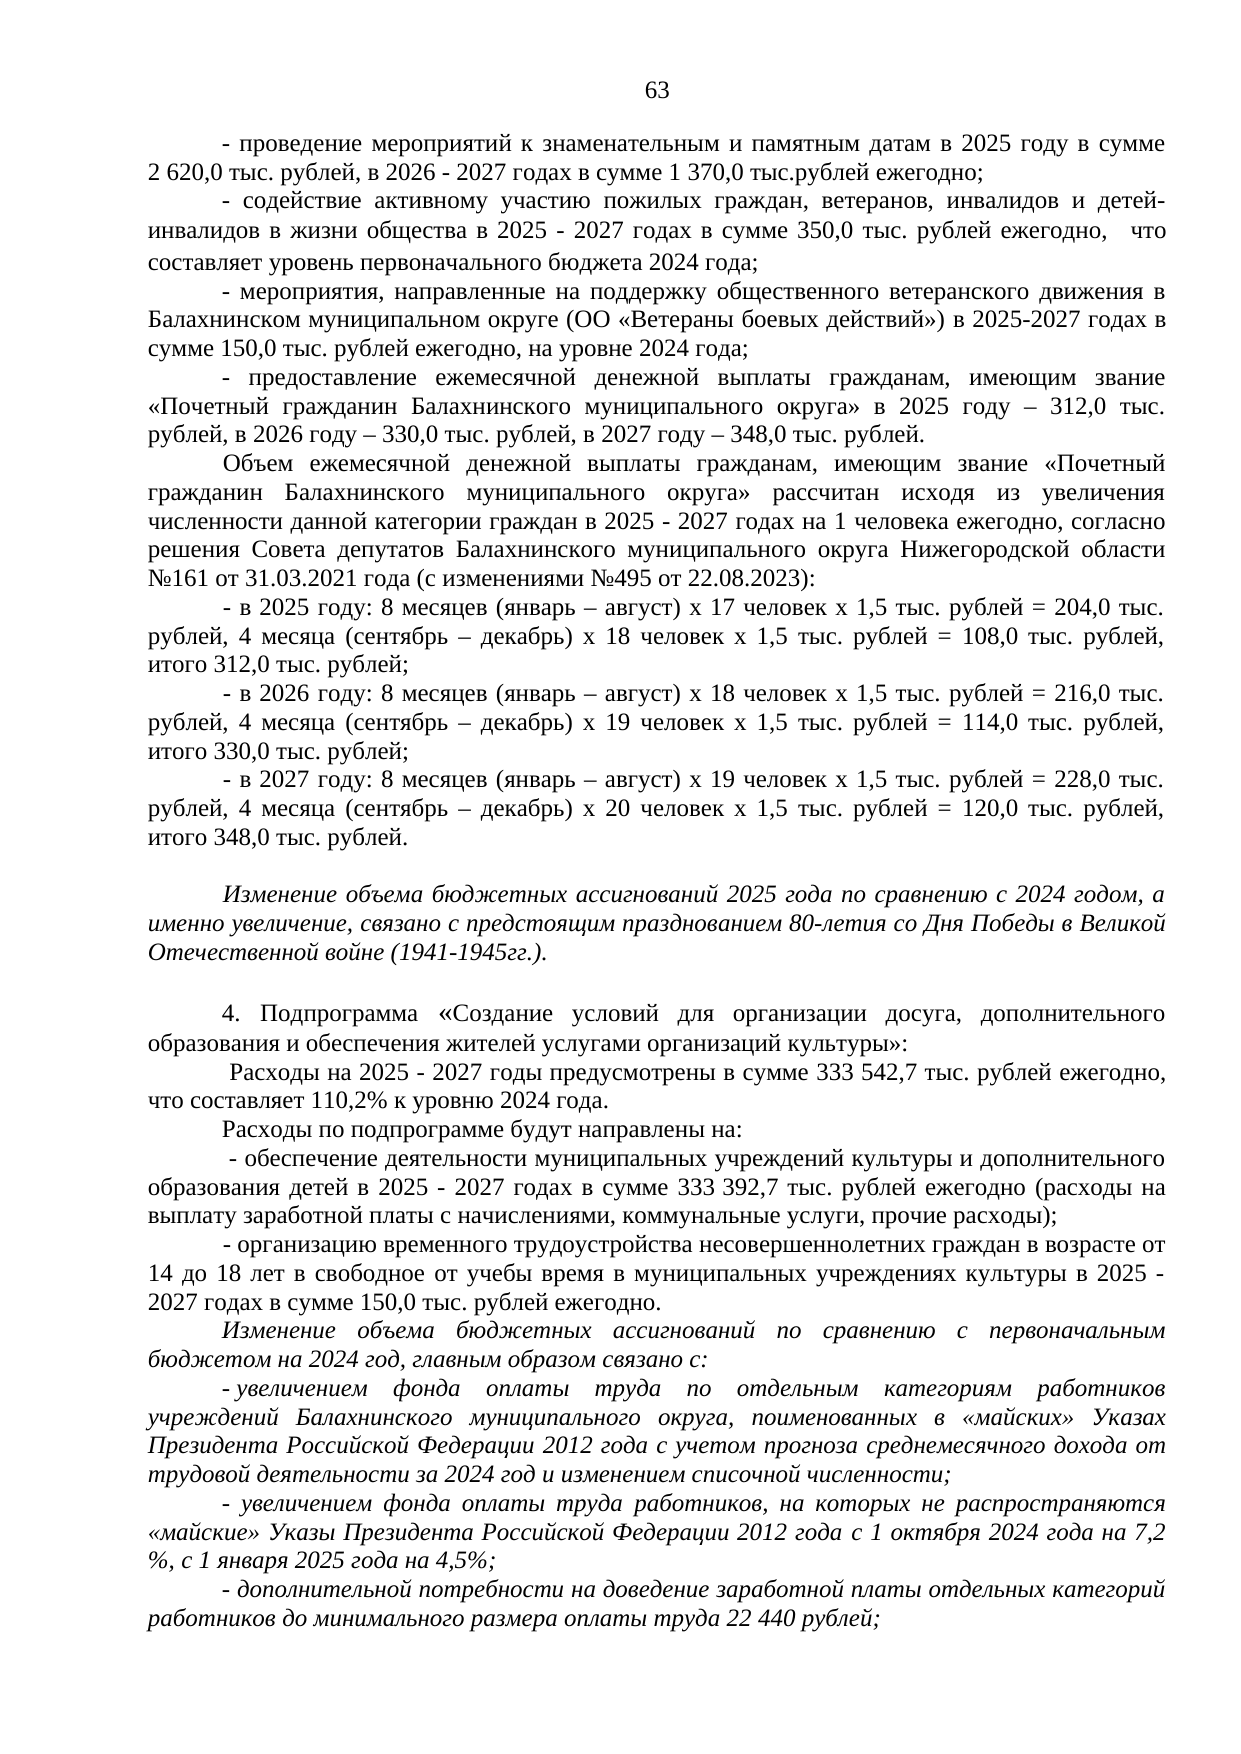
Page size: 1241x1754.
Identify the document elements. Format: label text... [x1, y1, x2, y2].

text - мероприятия, направленные на поддержку общественного ветеранского движения в Балахнинском муниципальном округе (ОО «Ветераны боевых действий») в 2025-2027 годах в сумме 150,0 тыс. рублей ежегодно, на уровне 2024 года; [148, 276, 1166, 362]
text Изменение объема бюджетных ассигнований по сравнению с первоначальным бюджетом на 2024 год, главным образом связано с: [148, 1316, 1166, 1373]
text - дополнительной потребности на доведение заработной платы отдельных категорий работников до минимального размера оплаты труда 22 440 рублей; [148, 1574, 1166, 1632]
text - предоставление ежемесячной денежной выплаты гражданам, имеющим звание «Почетный гражданин Балахнинского муниципального округа» в 2025 году – 312,0 тыс. рублей, в 2026 году – 330,0 тыс. рублей, в 2027 году – 348,0 тыс. рублей. [148, 362, 1166, 448]
text Изменение объема бюджетных ассигнований 2025 года по сравнению с 2024 годом, а именно увеличение, связано с предстоящим празднованием 80-летия со Дня Победы в Великой Отечественной войне (1941-1945гг.). [148, 879, 1166, 966]
text - обеспечение деятельности муниципальных учреждений культуры и дополнительного образования детей в 2025 - 2027 годах в сумме 333 392,7 тыс. рублей ежегодно (расходы на выплату заработной платы с начислениями, коммунальные услуги, прочие расходы); [148, 1143, 1166, 1229]
text Расходы на 2025 - 2027 годы предусмотрены в сумме 333 542,7 тыс. рублей ежегодно, что составляет 110,2% к уровню 2024 года. [148, 1057, 1166, 1114]
text Объем ежемесячной денежной выплаты гражданам, имеющим звание «Почетный гражданин Балахнинского муниципального округа» рассчитан исходя из увеличения численности данной категории граждан в 2025 - 2027 годах на 1 человека ежегодно, согласно решения Совета депутатов Балахнинского муниципального округа Нижегородской области №161 от 31.03.2021 года (с изменениями №495 от 22.08.2023): [148, 448, 1166, 592]
text - в 2025 году: 8 месяцев (январь – август) х 17 человек х 1,5 тыс. рублей = 204,0 тыс. рублей, 4 месяца (сентябрь – декабрь) х 18 человек х 1,5 тыс. рублей = 108,0 тыс. рублей, итого 312,0 тыс. рублей; [148, 592, 1166, 678]
text - проведение мероприятий к знаменательным и памятным датам в 2025 году в сумме 2 620,0 тыс. рублей, в 2026 - 2027 годах в сумме 1 370,0 тыс.рублей ежегодно; [148, 128, 1166, 185]
text - в 2026 году: 8 месяцев (январь – август) х 18 человек х 1,5 тыс. рублей = 216,0 тыс. рублей, 4 месяца (сентябрь – декабрь) х 19 человек х 1,5 тыс. рублей = 114,0 тыс. рублей, итого 330,0 тыс. рублей; [148, 678, 1166, 764]
text - организацию временного трудоустройства несовершеннолетних граждан в возрасте от 14 до 18 лет в свободное от учебы время в муниципальных учреждениях культуры в 2025 - 2027 годах в сумме 150,0 тыс. рублей ежегодно. [148, 1229, 1166, 1316]
text - увеличением фонда оплаты труда работников, на которых не распространяются «майские» Указы Президента Российской Федерации 2012 года с 1 октября 2024 года на 7,2 %, с 1 января 2025 года на 4,5%; [148, 1488, 1166, 1574]
text - содействие активному участию пожилых граждан, ветеранов, инвалидов и детей-инвалидов в жизни общества в 2025 - 2027 годах в сумме 350,0 тыс. рублей ежегодно, что составляет уровень первоначального бюджета 2024 года; [148, 185, 1166, 276]
text - в 2027 году: 8 месяцев (январь – август) х 19 человек х 1,5 тыс. рублей = 228,0 тыс. рублей, 4 месяца (сентябрь – декабрь) х 20 человек х 1,5 тыс. рублей = 120,0 тыс. рублей, итого 348,0 тыс. рублей. [148, 764, 1166, 851]
text 4. Подпрограмма «Создание условий для организации досуга, дополнительного образования и обеспечения жителей услугами организаций культуры»: [148, 994, 1166, 1057]
text - увеличением фонда оплаты труда по отдельным категориям работников учреждений Балахнинского муниципального округа, поименованных в «майских» Указах Президента Российской Федерации 2012 года с учетом прогноза среднемесячного дохода от трудовой деятельности за 2024 год и изменением списочной численности; [148, 1373, 1166, 1488]
text Расходы по подпрограмме будут направлены на: [148, 1114, 1166, 1143]
